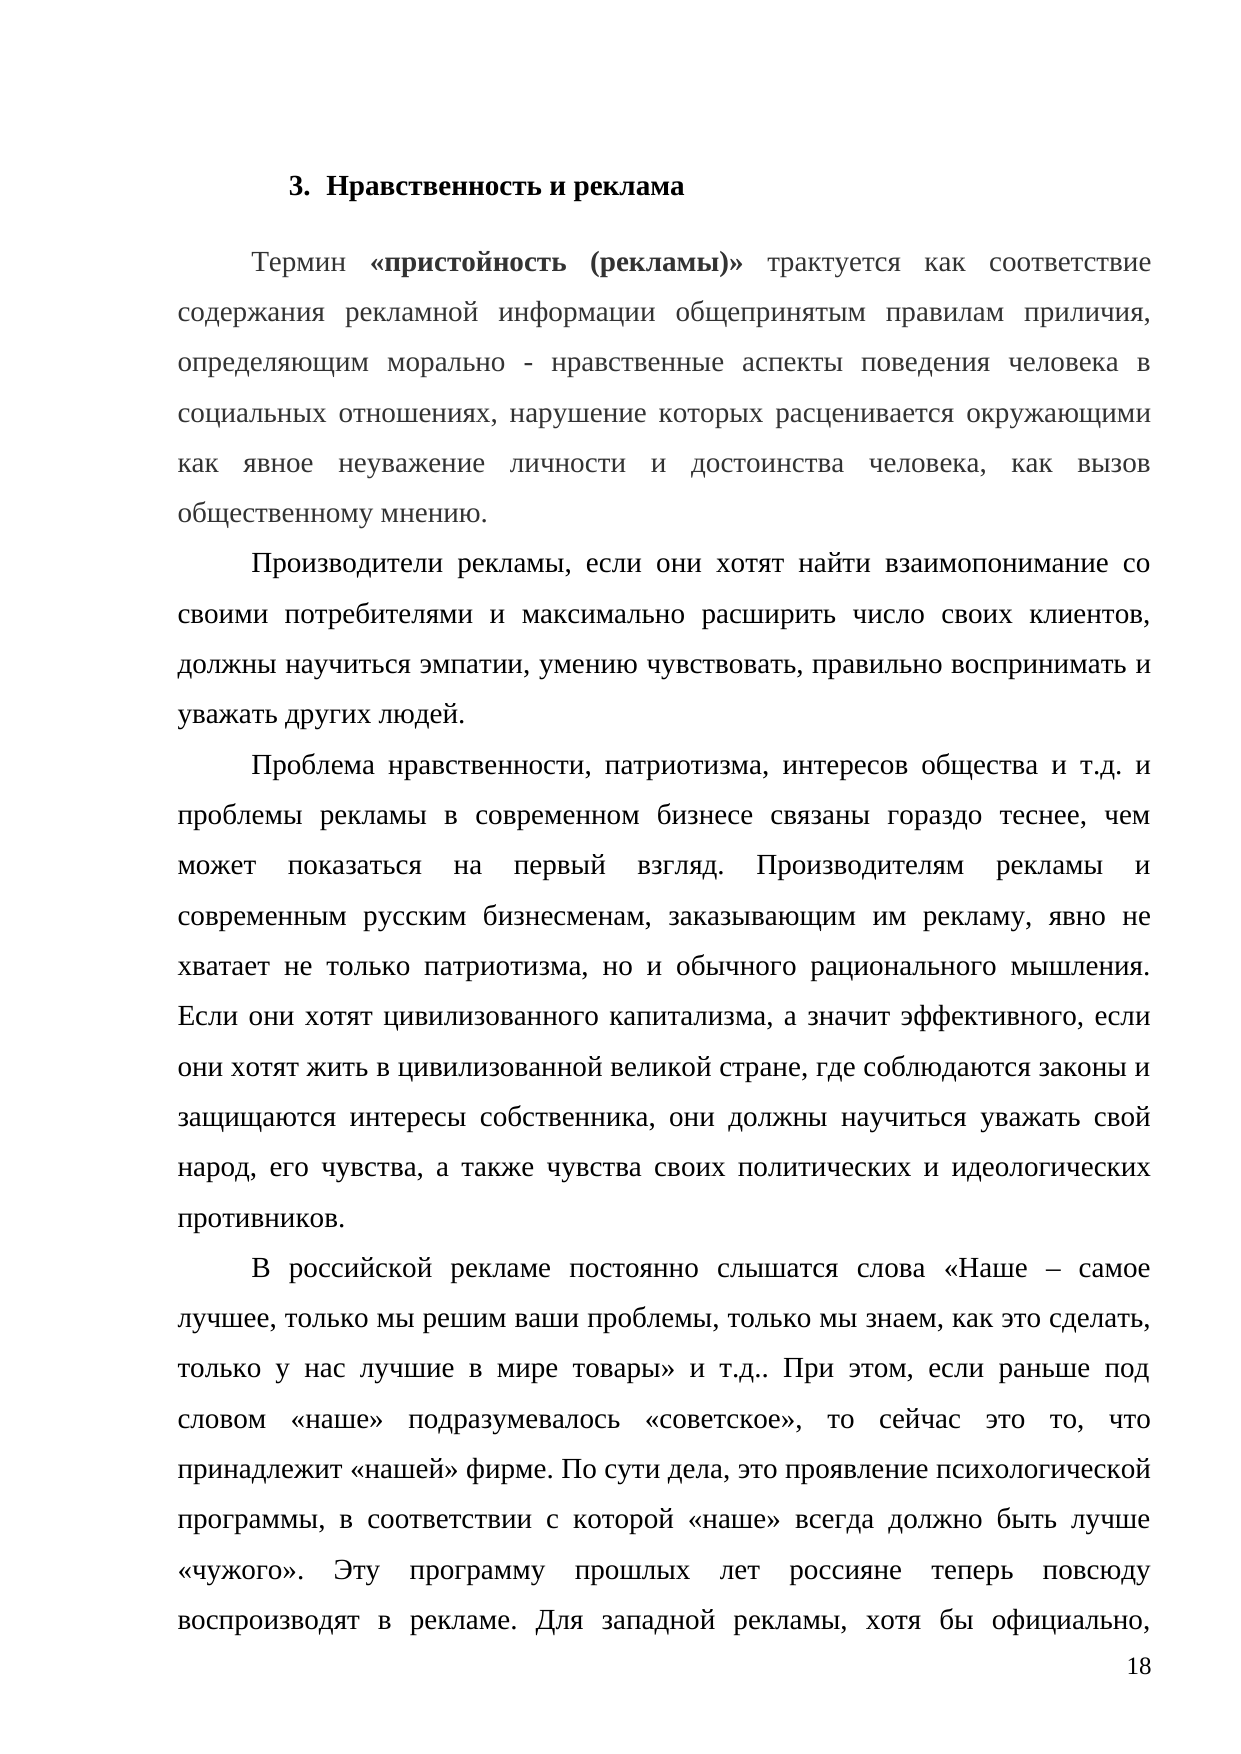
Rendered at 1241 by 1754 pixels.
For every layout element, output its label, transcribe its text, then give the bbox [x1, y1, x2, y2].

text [177, 1250, 1152, 1636]
text Термин «пристойность (рекламы)» трактуется как соответствие содержания рекламной информации общепринятым правилам приличия, определяющим морально - нравственные аспекты поведения человека в социальных отношениях, нарушение которых расценивается окружающими как явное неуважение личности и достоинства человека, как вызов общественному мнению. [177, 244, 1152, 529]
list Нравственность и реклама [288, 168, 1152, 202]
text Проблема нравственности, патриотизма, интересов общества и т.д. и проблемы рекламы в современном бизнесе связаны гораздо теснее, чем может показаться на первый взгляд. Производителям рекламы и современным русским бизнесменам, заказывающим им рекламу, явно не хватает не только патриотизма, но и обычного рационального мышления. Если они хотят цивилизованного капитализма, а значит эффективного, если они хотят жить в цивилизованной великой стране, где соблюдаются законы и защищаются интересы собственника, они должны научиться уважать свой народ, его чувства, а также чувства своих политических и идеологических противников. [177, 747, 1152, 1233]
text Производители рекламы, если они хотят найти взаимопонимание со своими потребителями и максимально расширить число своих клиентов, должны научиться эмпатии, умению чувствовать, правильно воспринимать и уважать других людей. [177, 546, 1152, 730]
